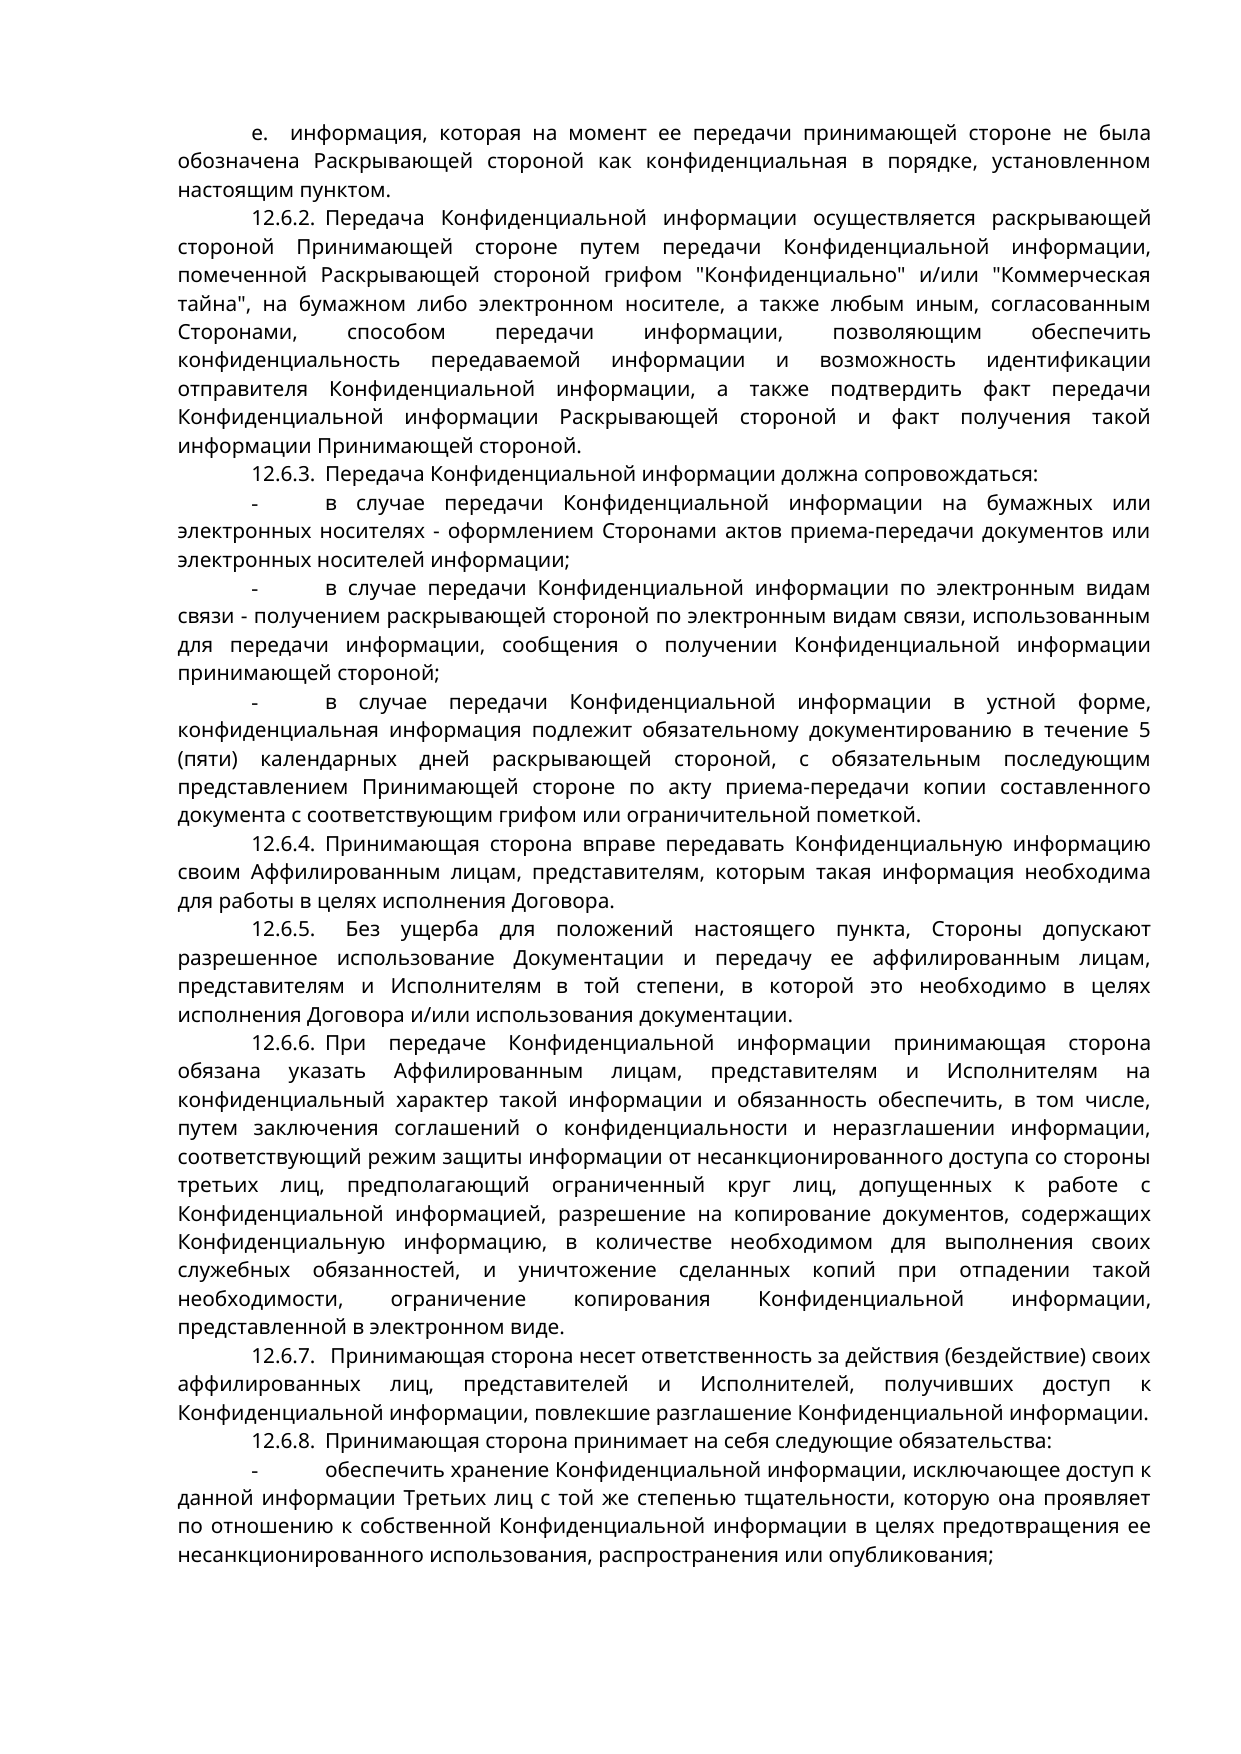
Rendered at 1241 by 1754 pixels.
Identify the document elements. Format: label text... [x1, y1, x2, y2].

list Передача Конфиденциальной информации должна сопровождаться: [177, 459, 1152, 488]
list Принимающая сторона вправе передавать Конфиденциальную информацию своим Аффилированным лицам, представителям, которым такая информация необходима для работы в целях исполнения Договора. [177, 829, 1152, 914]
list Передача Конфиденциальной информации осуществляется раскрывающей стороной Принимающей стороне путем передачи Конфиденциальной информации, помеченной Раскрывающей стороной грифом "Конфиденциально" и/или "Коммерческая тайна", на бумажном либо электронном носителе, а также любым иным, согласованным Сторонами, способом передачи информации, позволяющим обеспечить конфиденциальность передаваемой информации и возможность идентификации отправителя Конфиденциальной информации, а также подтвердить факт передачи Конфиденциальной информации Раскрывающей стороной и факт получения такой информации Принимающей стороной. [177, 203, 1152, 459]
list Принимающая сторона принимает на себя следующие обязательства: [177, 1426, 1152, 1455]
list в случае передачи Конфиденциальной информации на бумажных или электронных носителях - оформлением Сторонами актов приема-передачи документов или электронных носителей информации; [177, 488, 1152, 573]
list Принимающая сторона несет ответственность за действия (бездействие) своих аффилированных лиц, представителей и Исполнителей, получивших доступ к Конфиденциальной информации, повлекшие разглашение Конфиденциальной информации. [177, 1341, 1152, 1426]
list обеспечить хранение Конфиденциальной информации, исключающее доступ к данной информации Третьих лиц с той же степенью тщательности, которую она проявляет по отношению к собственной Конфиденциальной информации в целях предотвращения ее несанкционированного использования, распространения или опубликования; [177, 1455, 1152, 1568]
list информация, которая на момент ее передачи принимающей стороне не была обозначена Раскрывающей стороной как конфиденциальная в порядке, установленном настоящим пунктом. [177, 118, 1152, 203]
list в случае передачи Конфиденциальной информации по электронным видам связи - получением раскрывающей стороной по электронным видам связи, использованным для передачи информации, сообщения о получении Конфиденциальной информации принимающей стороной; [177, 573, 1152, 687]
list Без ущерба для положений настоящего пункта, Стороны допускают разрешенное использование Документации и передачу ее аффилированным лицам, представителям и Исполнителям в той степени, в которой это необходимо в целях исполнения Договора и/или использования документации. [177, 914, 1152, 1028]
list в случае передачи Конфиденциальной информации в устной форме, конфиденциальная информация подлежит обязательному документированию в течение 5 (пяти) календарных дней раскрывающей стороной, с обязательным последующим представлением Принимающей стороне по акту приема-передачи копии составленного документа с соответствующим грифом или ограничительной пометкой. [177, 687, 1152, 829]
list При передаче Конфиденциальной информации принимающая сторона обязана указать Аффилированным лицам, представителям и Исполнителям на конфиденциальный характер такой информации и обязанность обеспечить, в том числе, путем заключения соглашений о конфиденциальности и неразглашении информации, соответствующий режим защиты информации от несанкционированного доступа со стороны третьих лиц, предполагающий ограниченный круг лиц, допущенных к работе с Конфиденциальной информацией, разрешение на копирование документов, содержащих Конфиденциальную информацию, в количестве необходимом для выполнения своих служебных обязанностей, и уничтожение сделанных копий при отпадении такой необходимости, ограничение копирования Конфиденциальной информации, представленной в электронном виде. [177, 1028, 1152, 1341]
